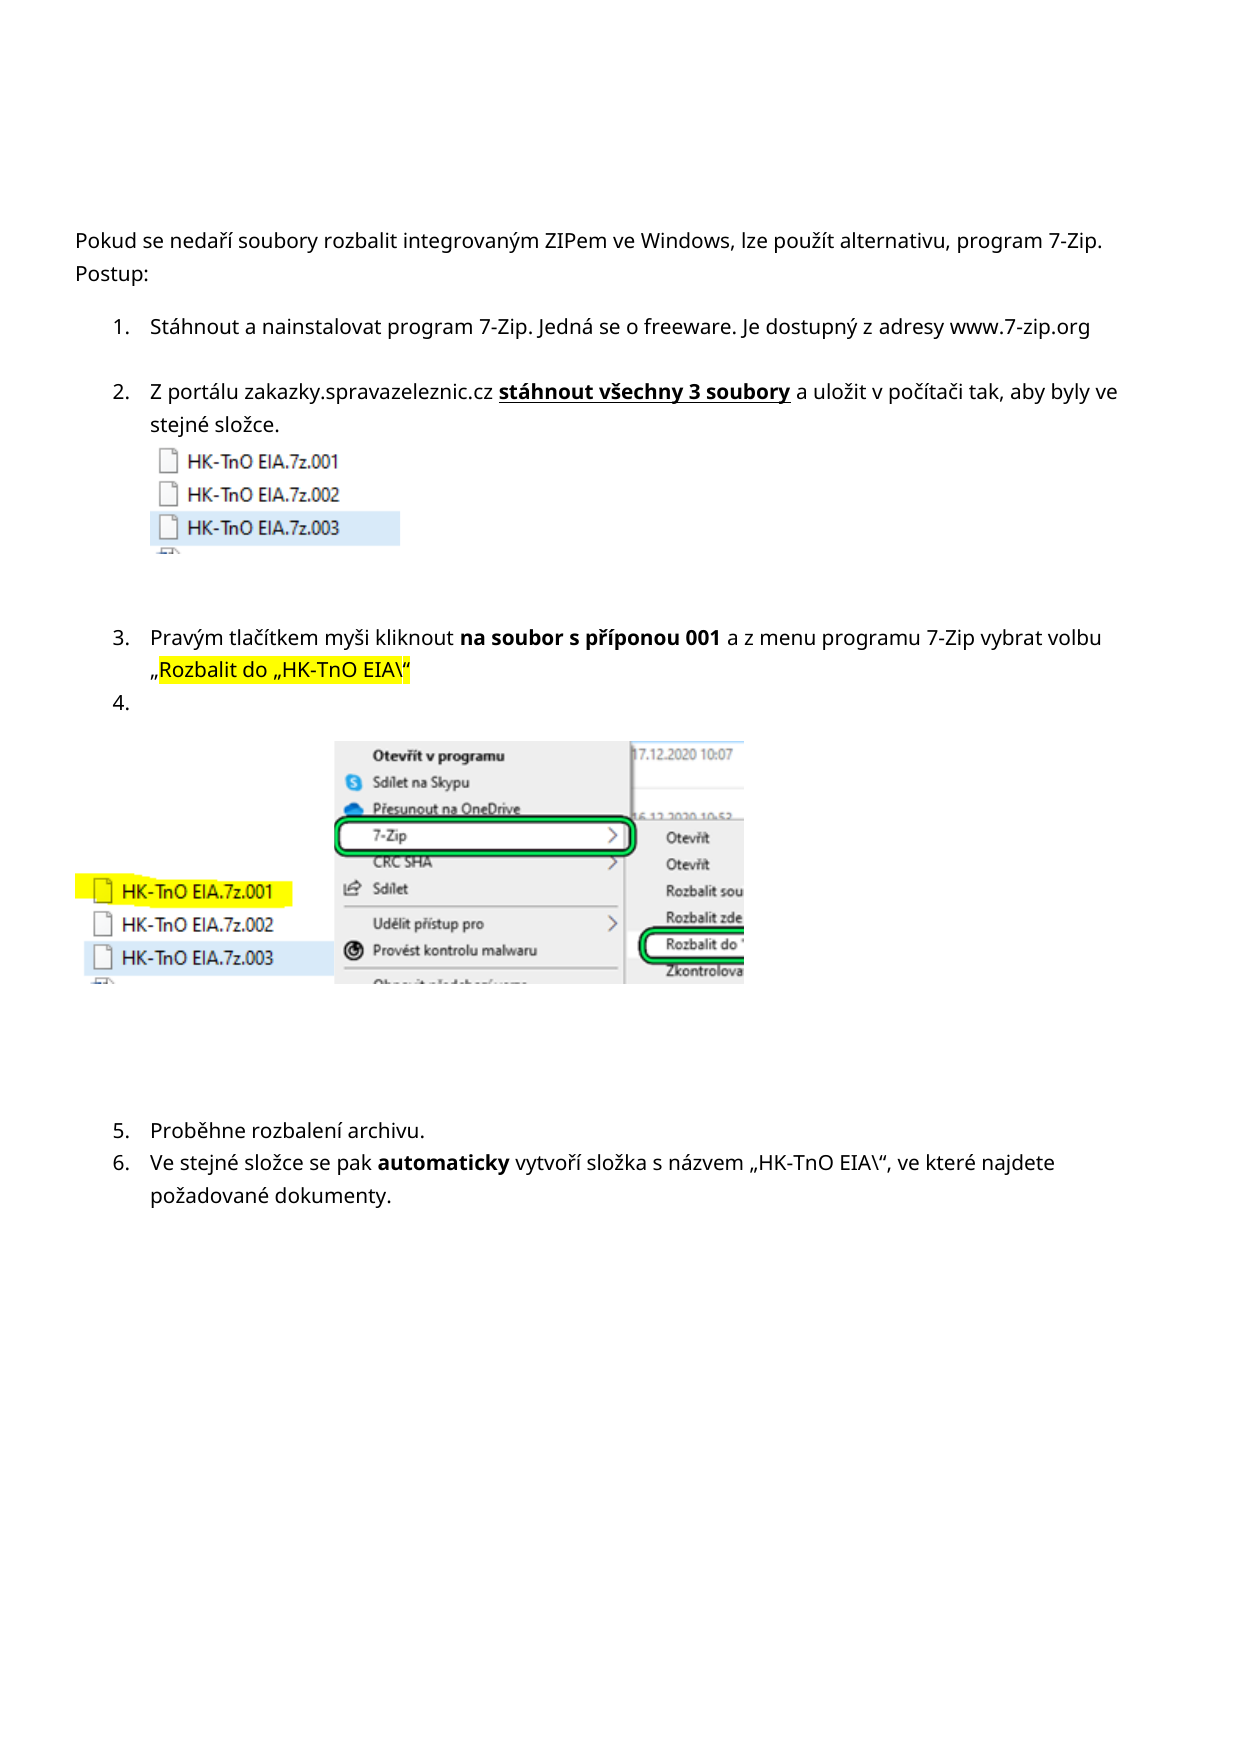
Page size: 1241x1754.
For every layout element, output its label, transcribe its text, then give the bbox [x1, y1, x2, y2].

list Pravým tlačítkem myši kliknout na soubor s příponou 001 a z menu programu 7-Zip vybrat volbu „Rozbalit do „HK-TnO EIA\“ [112, 623, 1165, 684]
picture [75, 741, 744, 984]
list Stáhnout a nainstalovat program 7-Zip. Jedná se o freeware. Je dostupný z adresy www.7-zip.org [112, 312, 1165, 341]
list Proběhne rozbalení archivu. [112, 1116, 1165, 1144]
picture [150, 442, 400, 554]
list Ve stejné složce se pak automaticky vytvoří složka s názvem „HK-TnO EIA\“, ve které najdete požadované dokumenty. [112, 1148, 1165, 1209]
list Z portálu zakazky.spravazeleznic.cz stáhnout všechny 3 soubory a uložit v počítači tak, aby byly ve stejné složce. [112, 377, 1165, 438]
text Pokud se nedaří soubory rozbalit integrovaným ZIPem ve Windows, lze použít alternativu, program 7-Zip. Postup: [75, 226, 1165, 287]
